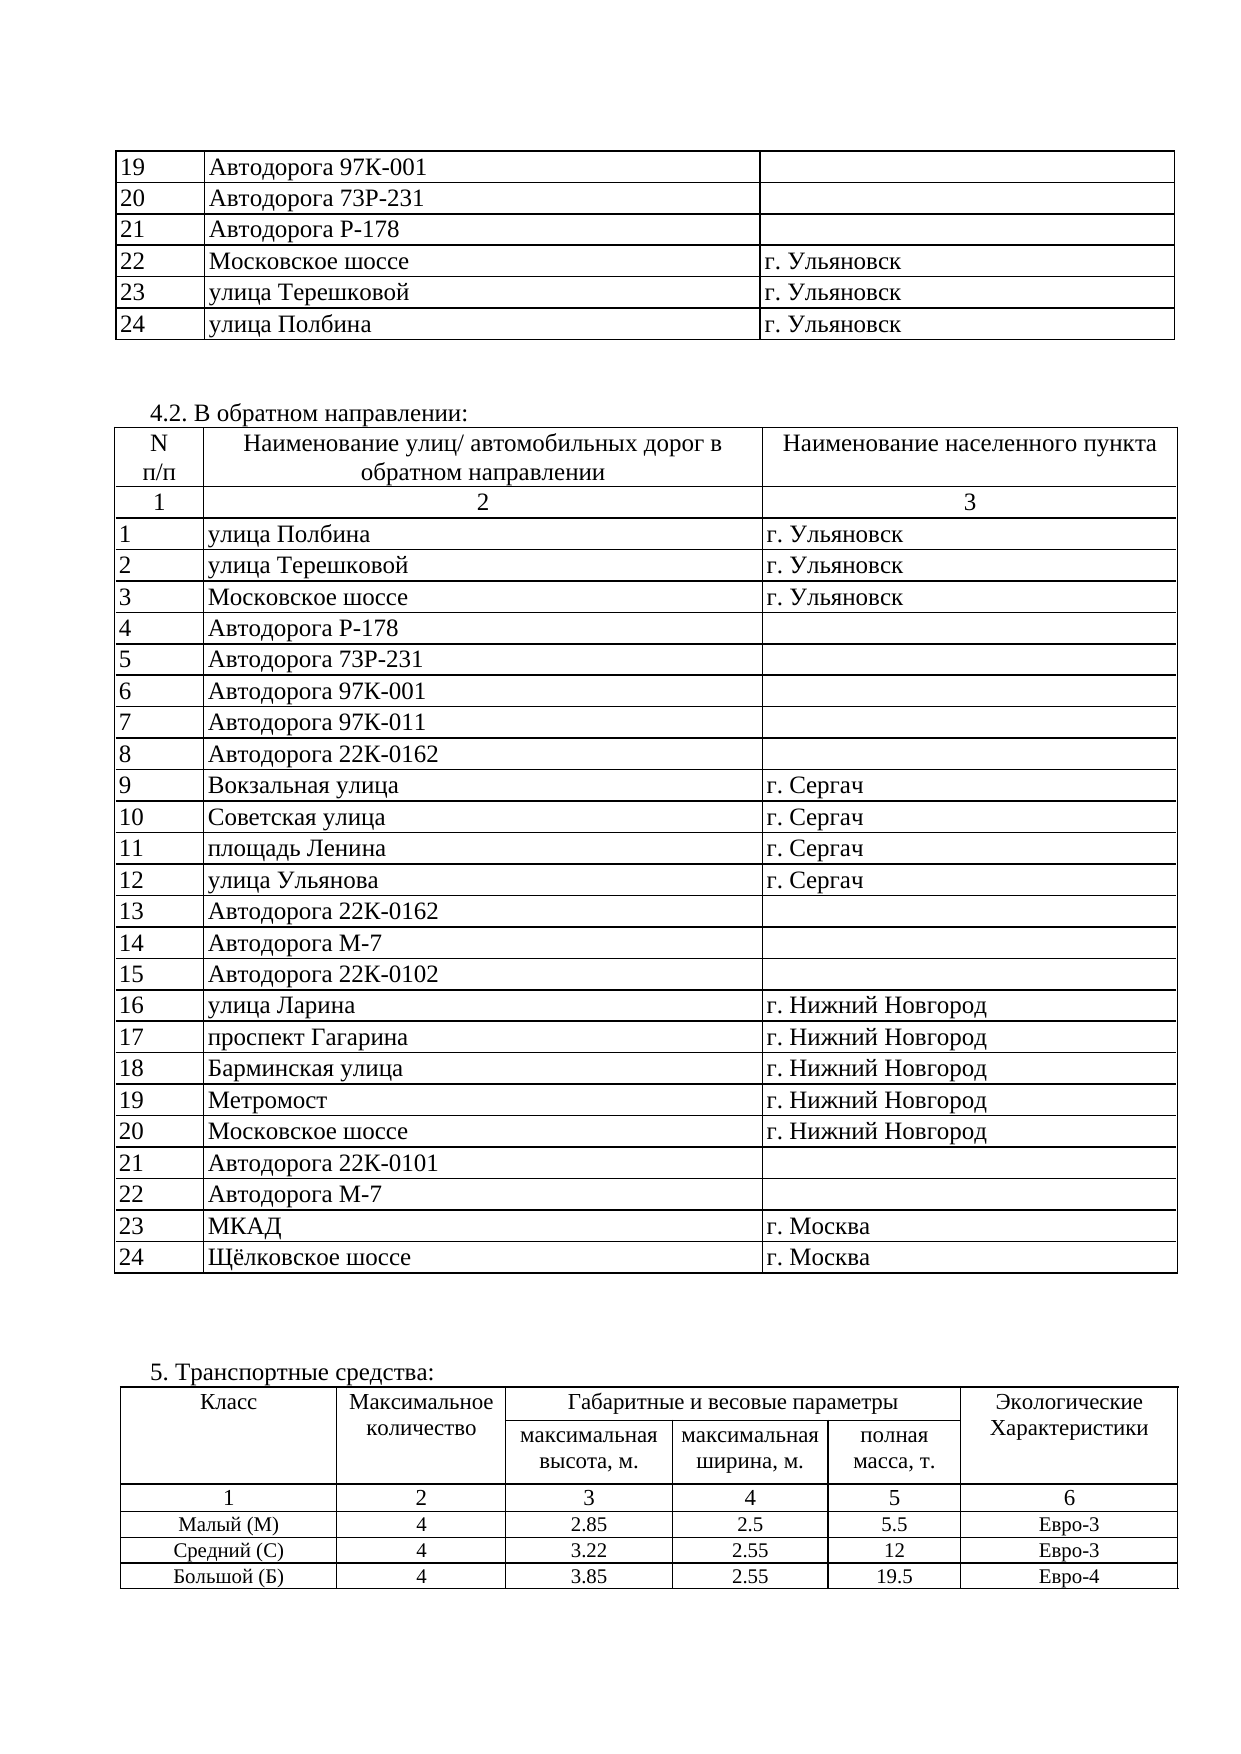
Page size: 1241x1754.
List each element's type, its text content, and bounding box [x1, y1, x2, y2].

table_cell улица Ларина [204, 991, 762, 1020]
table_cell 2 [115, 550, 203, 580]
table_header Наименование населенного пункта [763, 428, 1177, 486]
table_cell Автодорога 73Р-231 [204, 645, 762, 674]
table_cell 14 [115, 927, 203, 957]
table_cell МКАД [204, 1211, 762, 1241]
table_cell Автодорога 22К-0102 [204, 959, 762, 989]
table_cell Автодорога 22К-0162 [204, 896, 762, 926]
table_cell улица Полбина [205, 309, 759, 339]
table_header Габаритные и весовые параметры [506, 1388, 960, 1419]
table_cell максимальная высота, м. [506, 1421, 672, 1483]
table_cell 2 [337, 1485, 505, 1511]
table_cell г. Ульяновск [761, 246, 1174, 276]
table_cell Средний (С) [121, 1538, 336, 1562]
table_cell Евро-3 [961, 1538, 1177, 1562]
table_cell 22 [115, 1179, 203, 1209]
table_cell Большой (Б) [121, 1564, 336, 1588]
table_cell улица Терешковой [205, 277, 759, 307]
table_cell 20 [117, 183, 204, 213]
table_cell Евро-3 [961, 1512, 1177, 1536]
table_cell [763, 926, 1177, 957]
table_cell [763, 1146, 1177, 1178]
table_header Класс [121, 1388, 336, 1483]
table_cell г. Нижний Новгород [763, 989, 1177, 1020]
table_cell Евро-4 [961, 1564, 1177, 1588]
table_cell 16 [115, 990, 203, 1020]
table_cell [763, 737, 1177, 769]
table_cell Автодорога 22К-0162 [204, 739, 762, 769]
table_cell [761, 215, 1174, 244]
table_cell 2 [204, 487, 762, 517]
table_cell г. Нижний Новгород [763, 1020, 1177, 1052]
table_cell 19.5 [829, 1564, 960, 1588]
table_cell 23 [117, 277, 204, 307]
table_header Экологические Характеристики [961, 1388, 1177, 1483]
table_cell 4 [337, 1564, 505, 1588]
table_cell г. Москва [763, 1209, 1177, 1241]
table_cell 23 [115, 1210, 203, 1241]
table_cell Автодорога 73Р-231 [205, 183, 759, 213]
table_cell 17 [115, 1021, 203, 1052]
table_cell 2.5 [673, 1512, 827, 1536]
table_cell 22 [117, 246, 204, 276]
table_cell Автодорога 22К-0101 [204, 1148, 762, 1178]
table_cell 13 [115, 896, 203, 926]
table_cell Метромост [204, 1085, 762, 1115]
table_cell 5 [829, 1485, 960, 1511]
table_cell Автодорога 97К-011 [204, 707, 762, 737]
table_cell 1 [115, 487, 203, 517]
table_cell г. Нижний Новгород [763, 1052, 1177, 1083]
table_cell 2.55 [673, 1538, 827, 1562]
table_cell г. Ульяновск [761, 309, 1174, 339]
table_cell полная масса, т. [829, 1421, 960, 1483]
table_cell улица Полбина [204, 519, 762, 548]
table_cell г. Ульяновск [763, 549, 1177, 580]
table_cell Барминская улица [204, 1053, 762, 1083]
table_cell 6 [115, 675, 203, 706]
table_cell проспект Гагарина [204, 1022, 762, 1052]
table_cell Автодорога Р-178 [205, 215, 759, 244]
text 4.2. В обратном направлении: [150, 398, 1090, 427]
table_cell [761, 183, 1174, 213]
table_cell Автодорога М-7 [204, 928, 762, 957]
table_cell Автодорога М-7 [204, 1179, 762, 1209]
table_cell 6 [961, 1485, 1177, 1511]
table_cell Московское шоссе [204, 582, 762, 611]
table_cell г. Нижний Новгород [763, 1115, 1177, 1146]
table_cell 21 [115, 1147, 203, 1178]
table_cell 4 [115, 613, 203, 643]
table_cell г. Москва [763, 1241, 1177, 1272]
table_cell г. Сергач [763, 769, 1177, 800]
table_cell 3 [506, 1485, 672, 1511]
table_cell Малый (М) [121, 1512, 336, 1536]
table_cell 4 [673, 1485, 827, 1511]
table_cell г. Сергач [763, 863, 1177, 894]
table_cell 9 [115, 770, 203, 800]
table_cell [763, 1178, 1177, 1209]
table_cell [763, 895, 1177, 926]
table_cell [763, 706, 1177, 737]
table_cell Советская улица [204, 802, 762, 832]
table_cell г. Сергач [763, 800, 1177, 832]
table_cell 5 [115, 644, 203, 674]
table_cell площадь Ленина [204, 833, 762, 863]
table_cell 3 [763, 486, 1177, 517]
table_cell 8 [115, 738, 203, 769]
table_cell улица Терешковой [204, 550, 762, 580]
table_header Наименование улиц/ автомобильных дорог в обратном направлении [204, 428, 762, 486]
table_cell 2.55 [673, 1564, 827, 1588]
table_cell Вокзальная улица [204, 770, 762, 800]
table_cell Московское шоссе [205, 246, 759, 276]
table_cell г. Ульяновск [763, 517, 1177, 548]
table_cell 4 [337, 1512, 505, 1536]
table_cell 7 [115, 707, 203, 737]
table_cell 1 [115, 518, 203, 548]
table_cell [763, 643, 1177, 674]
table_cell [763, 674, 1177, 706]
table_cell 3.22 [506, 1538, 672, 1562]
table_cell 12 [829, 1538, 960, 1562]
table_cell Автодорога 97К-001 [205, 152, 759, 181]
table_cell [763, 611, 1177, 643]
table_cell 10 [115, 801, 203, 832]
table_cell Автодорога 97К-001 [204, 676, 762, 706]
table_header Максимальное количество [337, 1388, 505, 1483]
table_cell 24 [115, 1242, 203, 1272]
table_cell 11 [115, 833, 203, 863]
table_cell 5.5 [829, 1512, 960, 1536]
table_cell 3.85 [506, 1564, 672, 1588]
table_cell 2.85 [506, 1512, 672, 1536]
table_cell [761, 152, 1174, 181]
table_cell 20 [115, 1116, 203, 1146]
table_cell 4 [337, 1538, 505, 1562]
table_cell улица Ульянова [204, 865, 762, 894]
table_cell 18 [115, 1053, 203, 1083]
table_cell 1 [121, 1485, 336, 1511]
table_cell 15 [115, 959, 203, 989]
table_cell г. Ульяновск [763, 580, 1177, 611]
table_cell 12 [115, 864, 203, 894]
text 5. Транспортные средства: [150, 1357, 1090, 1386]
table_cell 3 [115, 581, 203, 611]
table_cell Щёлковское шоссе [204, 1242, 762, 1272]
table_cell Московское шоссе [204, 1116, 762, 1146]
table_cell г. Сергач [763, 832, 1177, 863]
table_cell 19 [115, 1084, 203, 1115]
table_cell 24 [117, 309, 204, 339]
table_cell максимальная ширина, м. [673, 1421, 827, 1483]
table_cell [763, 958, 1177, 989]
table_cell Автодорога Р-178 [204, 613, 762, 643]
table_cell г. Нижний Новгород [763, 1083, 1177, 1115]
table_cell 19 [117, 152, 204, 181]
table_cell г. Ульяновск [761, 277, 1174, 307]
table_header N п/п [115, 428, 203, 486]
table_cell 21 [117, 215, 204, 244]
